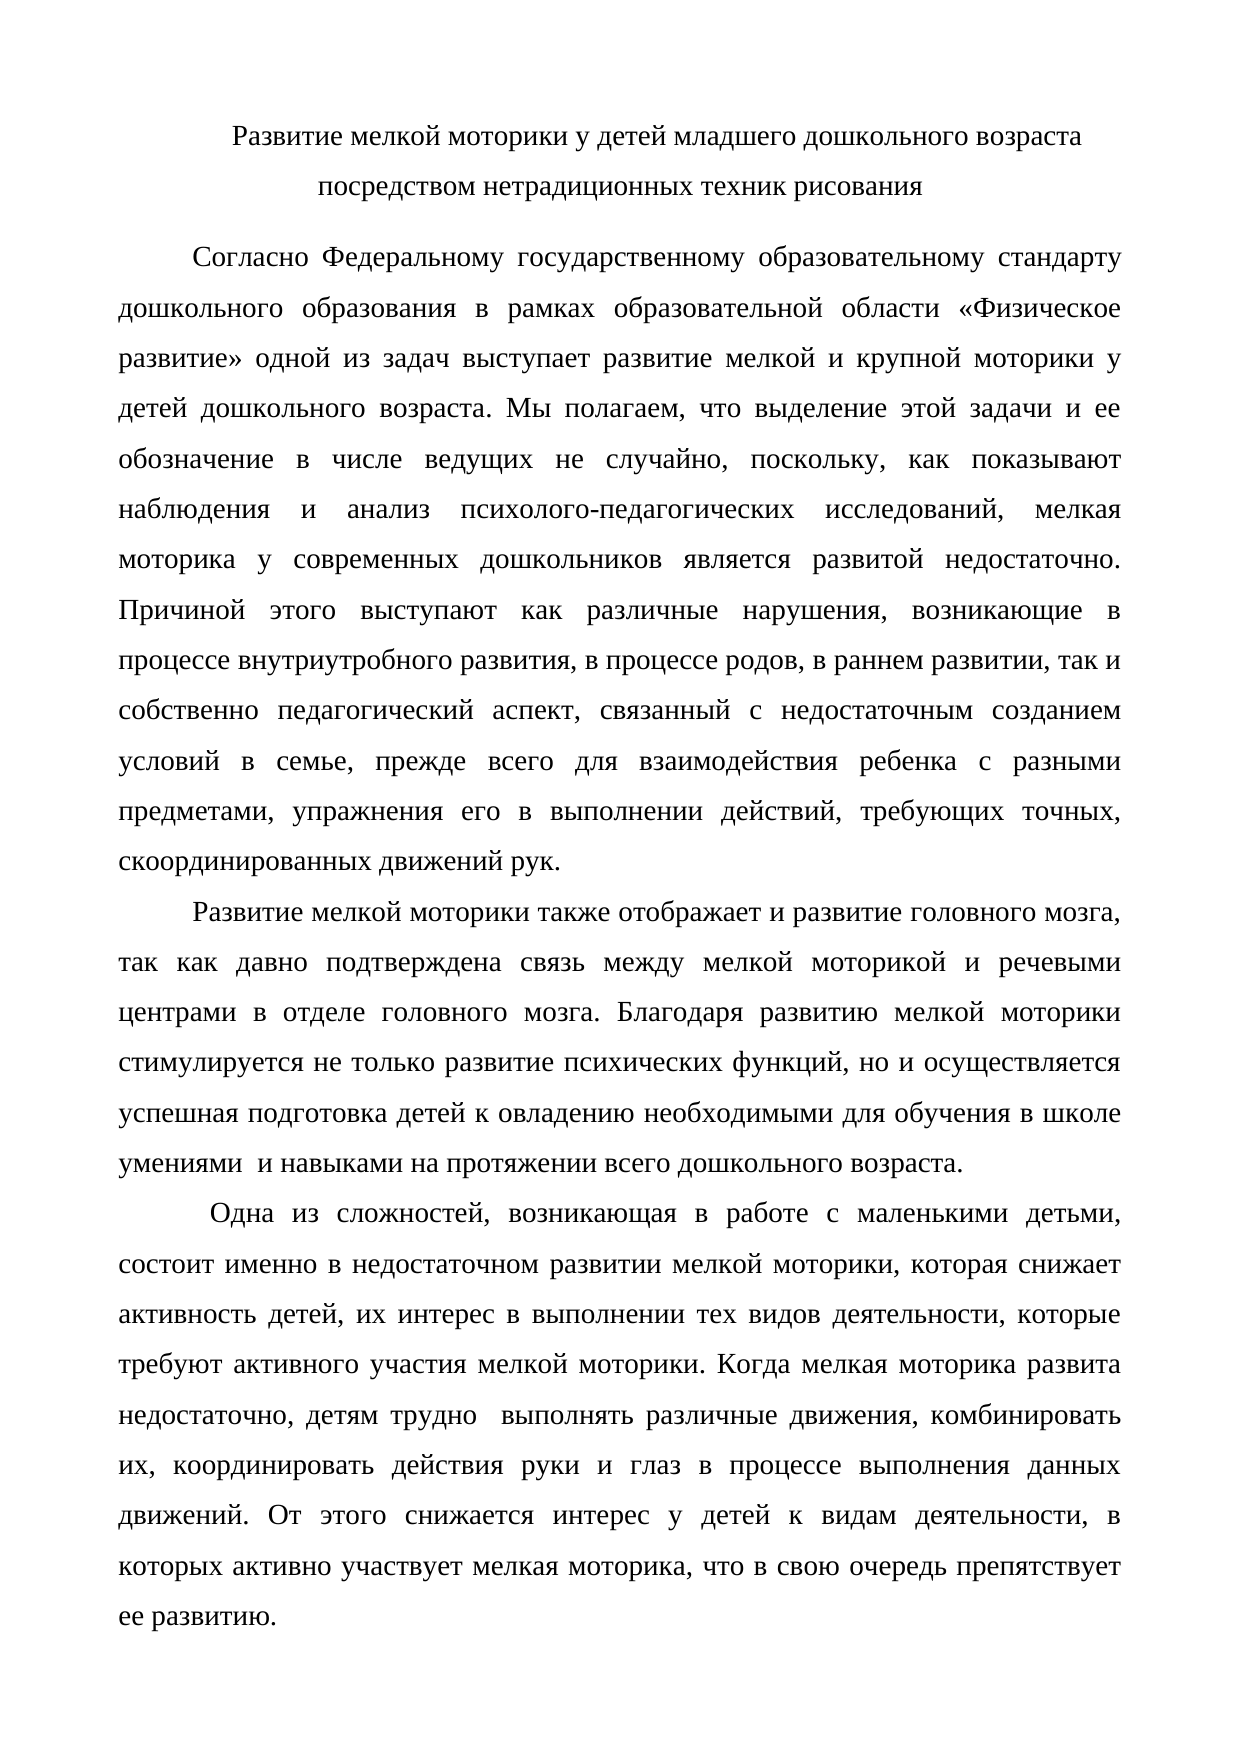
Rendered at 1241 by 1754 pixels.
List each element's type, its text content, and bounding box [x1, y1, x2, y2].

text Развитие мелкой моторики также отображает и развитие головного мозга, так как давно подтверждена связь между мелкой моторикой и речевыми центрами в отделе головного мозга. Благодаря развитию мелкой моторики стимулируется не только развитие психических функций, но и осуществляется успешная подготовка детей к овладению необходимыми для обучения в школе умениями и навыками на протяжении всего дошкольного возраста. [118, 894, 1122, 1179]
text Одна из сложностей, возникающая в работе с маленькими детьми, состоит именно в недостаточном развитии мелкой моторики, которая снижает активность детей, их интерес в выполнении тех видов деятельности, которые требуют активного участия мелкой моторики. Когда мелкая моторика развита недостаточно, детям трудно выполнять различные движения, комбинировать их, координировать действия руки и глаз в процессе выполнения данных движений. От этого снижается интерес у детей к видам деятельности, в которых активно участвует мелкая моторика, что в свою очередь препятствует ее развитию. [118, 1196, 1122, 1632]
text Согласно Федеральному государственному образовательному стандарту дошкольного образования в рамках образовательной области «Физическое развитие» одной из задач выступает развитие мелкой и крупной моторики у детей дошкольного возраста. Мы полагаем, что выделение этой задачи и ее обозначение в числе ведущих не случайно, поскольку, как показывают наблюдения и анализ психолого-педагогических исследований, мелкая моторика у современных дошкольников является развитой недостаточно. Причиной этого выступают как различные нарушения, возникающие в процессе внутриутробного развития, в процессе родов, в раннем развитии, так и собственно педагогический аспект, связанный с недостаточным созданием условий в семье, прежде всего для взаимодействия ребенка с разными предметами, упражнения его в выполнении действий, требующих точных, скоординированных движений рук. [118, 239, 1122, 877]
text Развитие мелкой моторики у детей младшего дошкольного возраста посредством нетрадиционных техник рисования [118, 118, 1122, 202]
